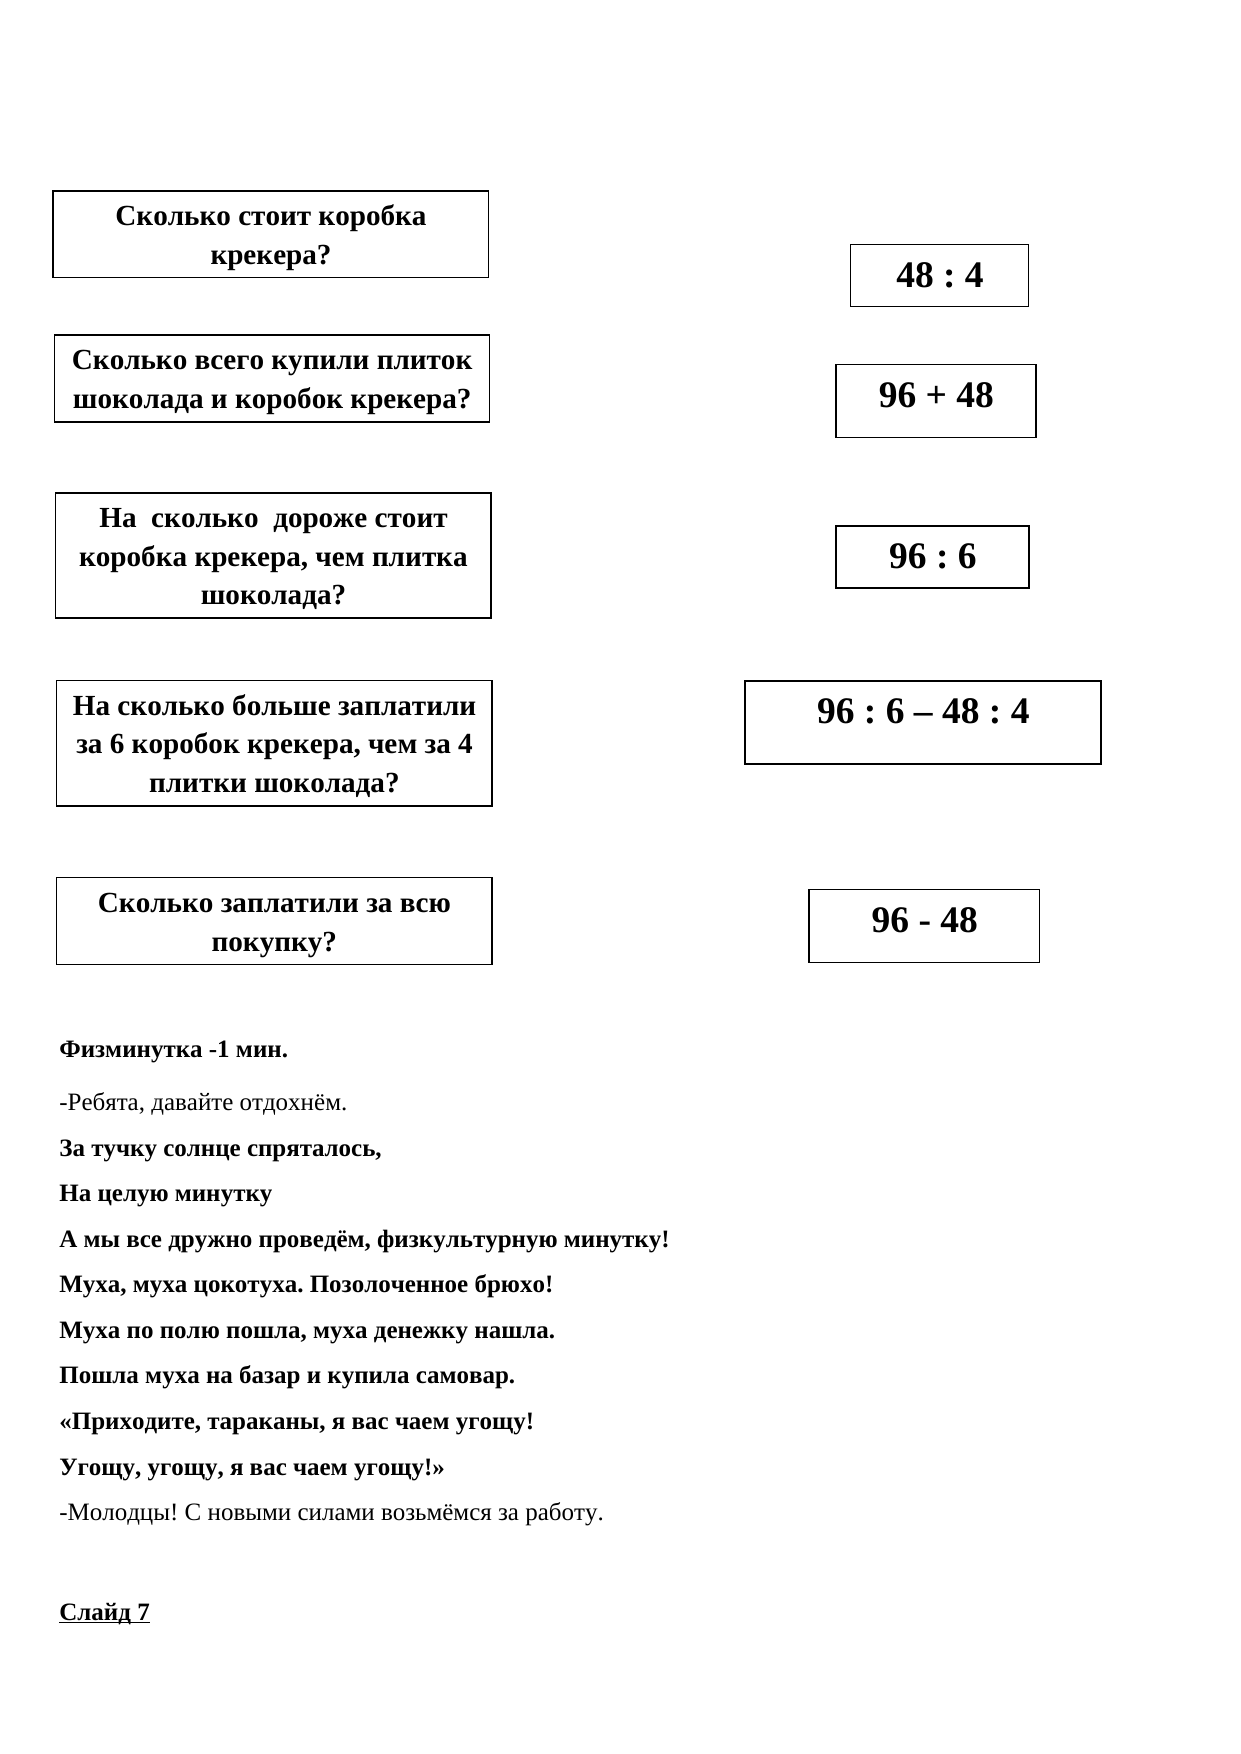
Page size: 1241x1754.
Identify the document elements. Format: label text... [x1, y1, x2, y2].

text На целую минутку [59, 1178, 1152, 1207]
text -Ребята, давайте отдохнём. [59, 1087, 1152, 1116]
text Муха, муха цокотуха. Позолоченное брюхо! [59, 1269, 1152, 1298]
text А мы все дружно проведём, физкультурную минутку! [59, 1224, 1152, 1253]
text Угощу, угощу, я вас чаем угощу!» [59, 1452, 1152, 1480]
text «Приходите, тараканы, я вас чаем угощу! [59, 1406, 1152, 1435]
text -Молодцы! С новыми силами возьмёмся за работу. [59, 1497, 1152, 1526]
text Слайд 7 [59, 1597, 1152, 1625]
text Физминутка -1 мин. [59, 1034, 1152, 1062]
text Муха по полю пошла, муха денежку нашла. [59, 1315, 1152, 1344]
text Пошла муха на базар и купила самовар. [59, 1361, 1152, 1389]
text За тучку солнце спряталось, [59, 1133, 1152, 1162]
